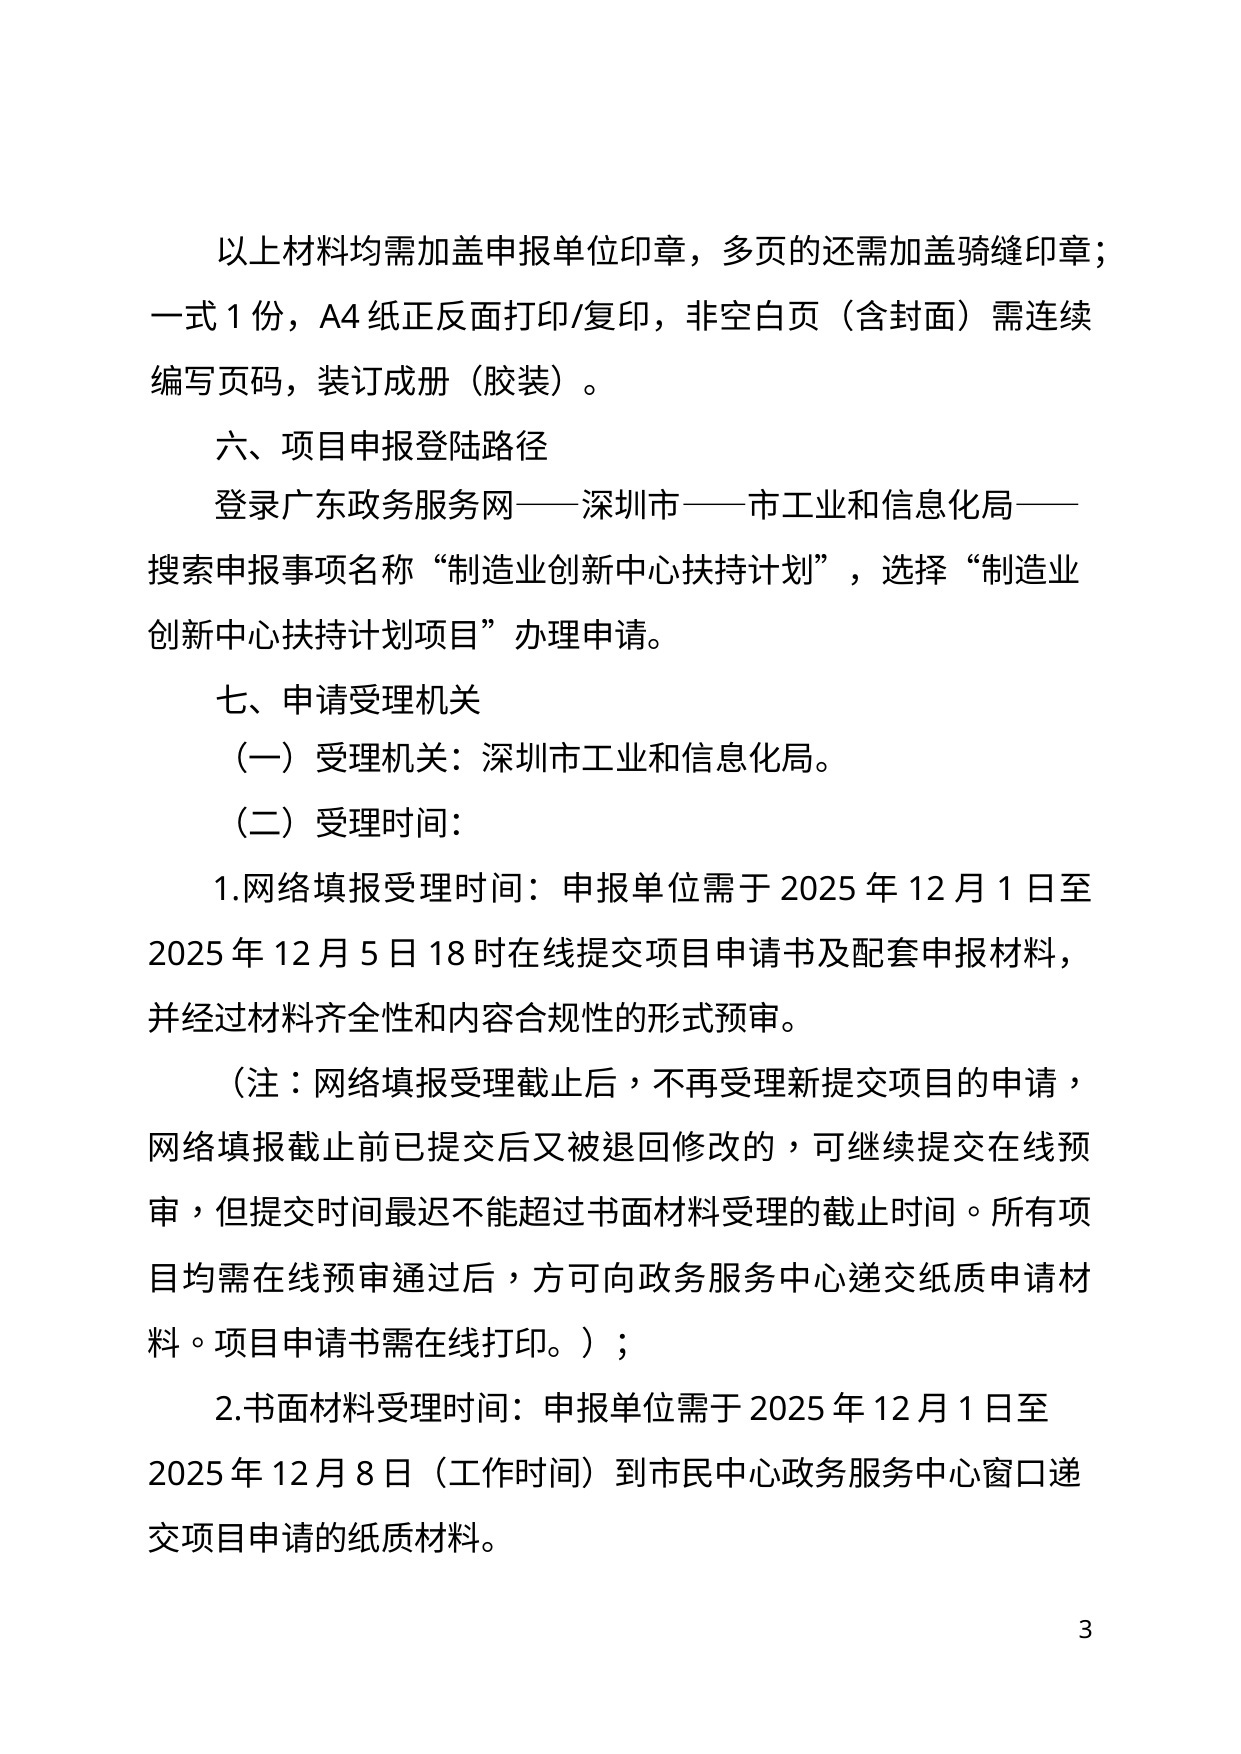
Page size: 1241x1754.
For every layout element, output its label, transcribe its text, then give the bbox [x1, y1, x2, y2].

text 六、项目申报登陆路径 [150, 412, 1092, 470]
text 七、申请受理机关 [150, 665, 1092, 724]
text （一）受理机关：深圳市工业和信息化局。 [150, 724, 1092, 789]
text （二）受理时间： [150, 789, 1092, 854]
text （注：网络填报受理截止后，不再受理新提交项目的申请，网络填报截止前已提交后又被退回修改的，可继续提交在线预审，但提交时间最迟不能超过书面材料受理的截止时间。所有项目均需在线预审通过后，方可向政务服务中心递交纸质申请材料。项目申请书需在线打印。）； [148, 1049, 1092, 1374]
text 2.书面材料受理时间：申报单位需于2025年12月1日至2025年12月8日（工作时间）到市民中心政务服务中心窗口递交项目申请的纸质材料。 [148, 1374, 1092, 1569]
text 以上材料均需加盖申报单位印章，多页的还需加盖骑缝印章；一式1份，A4纸正反面打印/复印，非空白页（含封面）需连续编写页码，装订成册（胶装）。 [150, 217, 1092, 412]
text 1.网络填报受理时间：申报单位需于2025年12月1日至2025年12月5日18时在线提交项目申请书及配套申报材料，并经过材料齐全性和内容合规性的形式预审。 [148, 854, 1092, 1049]
text 登录广东政务服务网——深圳市——市工业和信息化局——搜索申报事项名称“制造业创新中心扶持计划”，选择“制造业创新中心扶持计划项目”办理申请。 [148, 470, 1092, 665]
